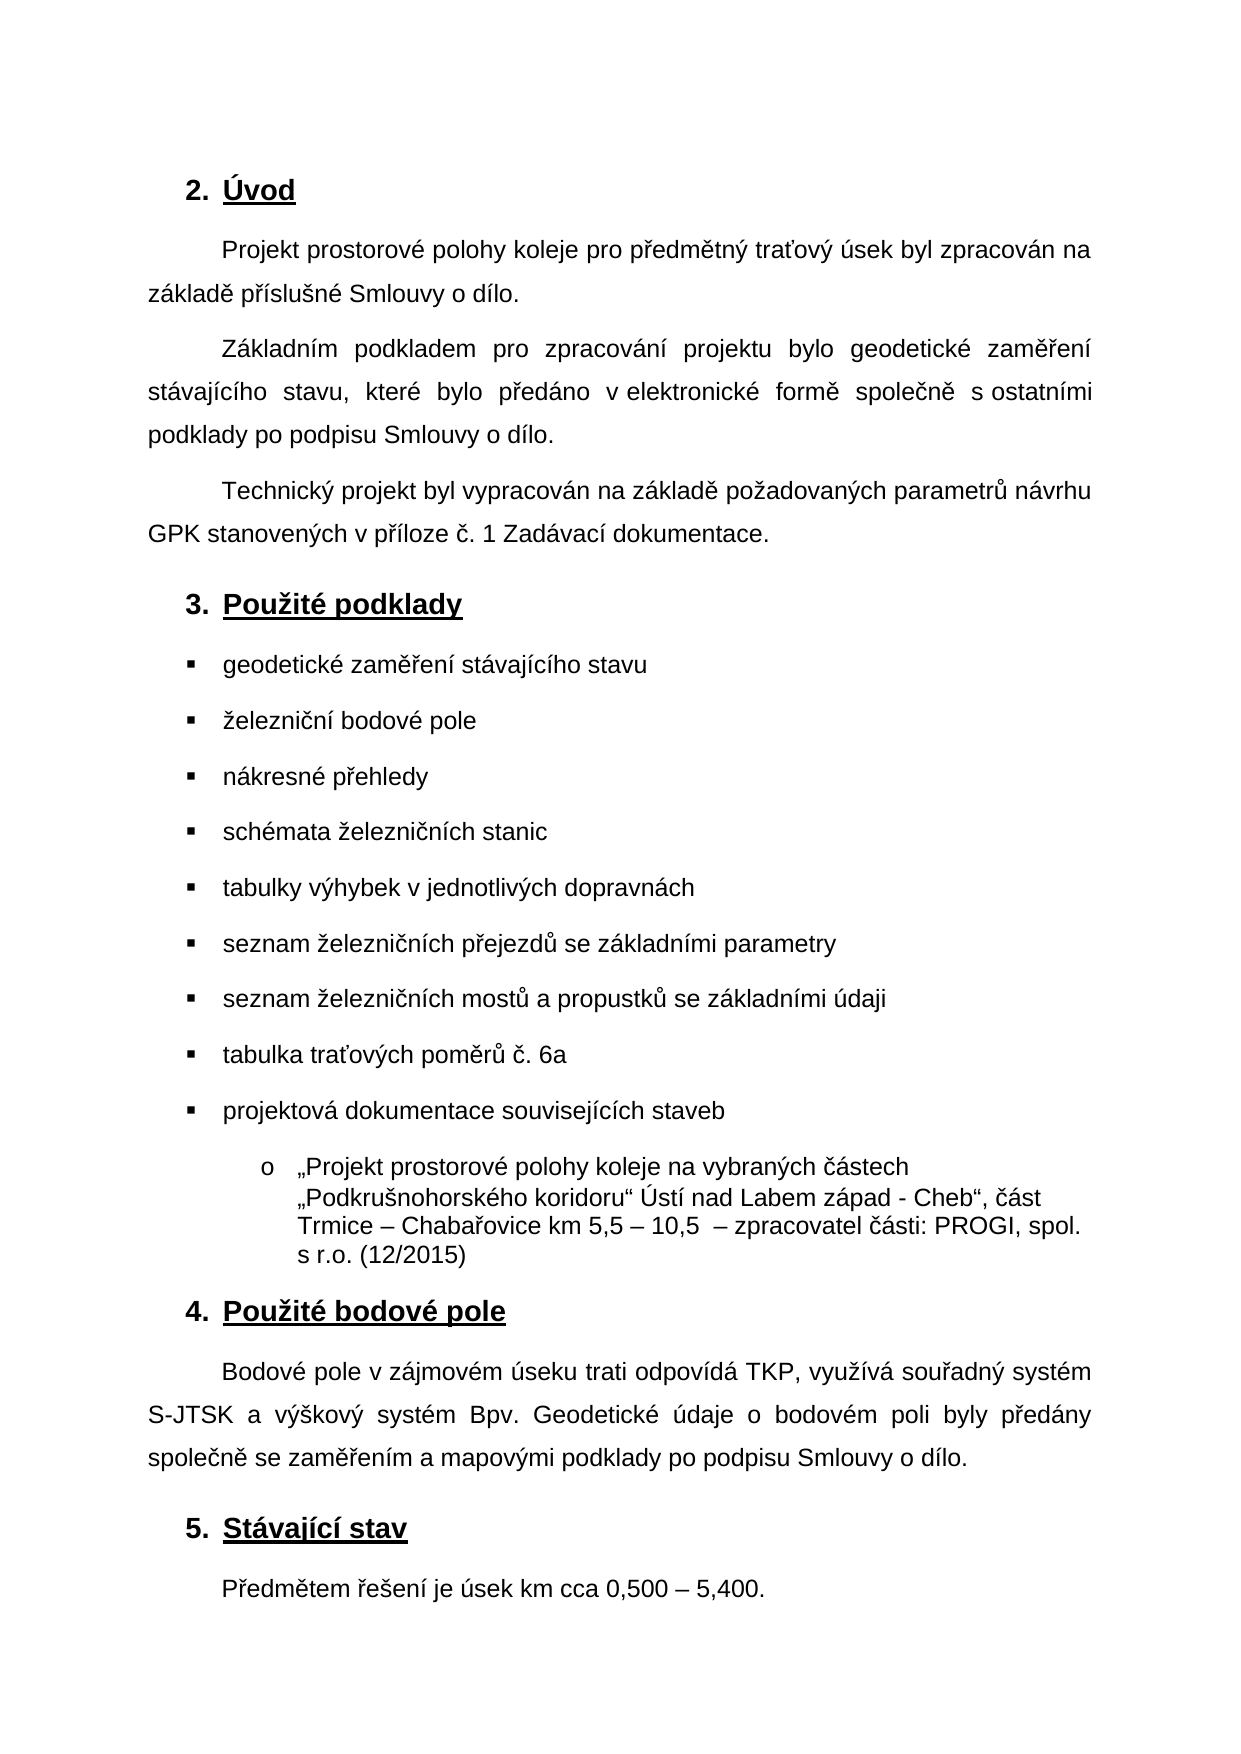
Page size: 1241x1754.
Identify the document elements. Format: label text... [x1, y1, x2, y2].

list seznam železničních mostů a propustků se základními údaji [185, 984, 1093, 1013]
text Technický projekt byl vypracován na základě požadovaných parametrů návrhu GPK stanovených v příloze č. 1 Zadávací dokumentace. [148, 476, 1093, 548]
text Bodové pole v zájmovém úseku trati odpovídá TKP, využívá souřadný systém S-JTSK a výškový systém Bpv. Geodetické údaje o bodovém poli byly předány společně se zaměřením a mapovými podklady po podpisu Smlouvy o dílo. [148, 1357, 1093, 1472]
list projektová dokumentace souvisejících staveb [185, 1096, 1093, 1125]
list nákresné přehledy [185, 762, 1093, 790]
list „Projekt prostorové polohy koleje na vybraných částech „Podkrušnohorského koridoru“ Ústí nad Labem západ - Cheb“, část Trmice – Chabařovice km 5,5 – 10,5 – zpracovatel části: PROGI, spol. s r.o. (12/2015) [260, 1152, 1093, 1269]
list seznam železničních přejezdů se základními parametry [185, 929, 1093, 958]
text Předmětem řešení je úsek km cca 0,500 – 5,400. [148, 1574, 1093, 1603]
subtitle Úvod [185, 173, 1093, 206]
subtitle Použité podklady [185, 587, 1093, 621]
text Základním podkladem pro zpracování projektu bylo geodetické zaměření stávajícího stavu, které bylo předáno v elektronické formě společně s ostatními podklady po podpisu Smlouvy o dílo. [148, 334, 1093, 449]
subtitle Použité bodové pole [185, 1294, 1093, 1327]
subtitle Stávající stav [185, 1511, 1093, 1544]
list schémata železničních stanic [185, 817, 1093, 846]
list tabulka traťových poměrů č. 6a [185, 1040, 1093, 1069]
list geodetické zaměření stávajícího stavu [185, 650, 1093, 679]
list tabulky výhybek v jednotlivých dopravnách [185, 873, 1093, 902]
list železniční bodové pole [185, 706, 1093, 735]
text Projekt prostorové polohy koleje pro předmětný traťový úsek byl zpracován na základě příslušné Smlouvy o dílo. [148, 235, 1093, 307]
